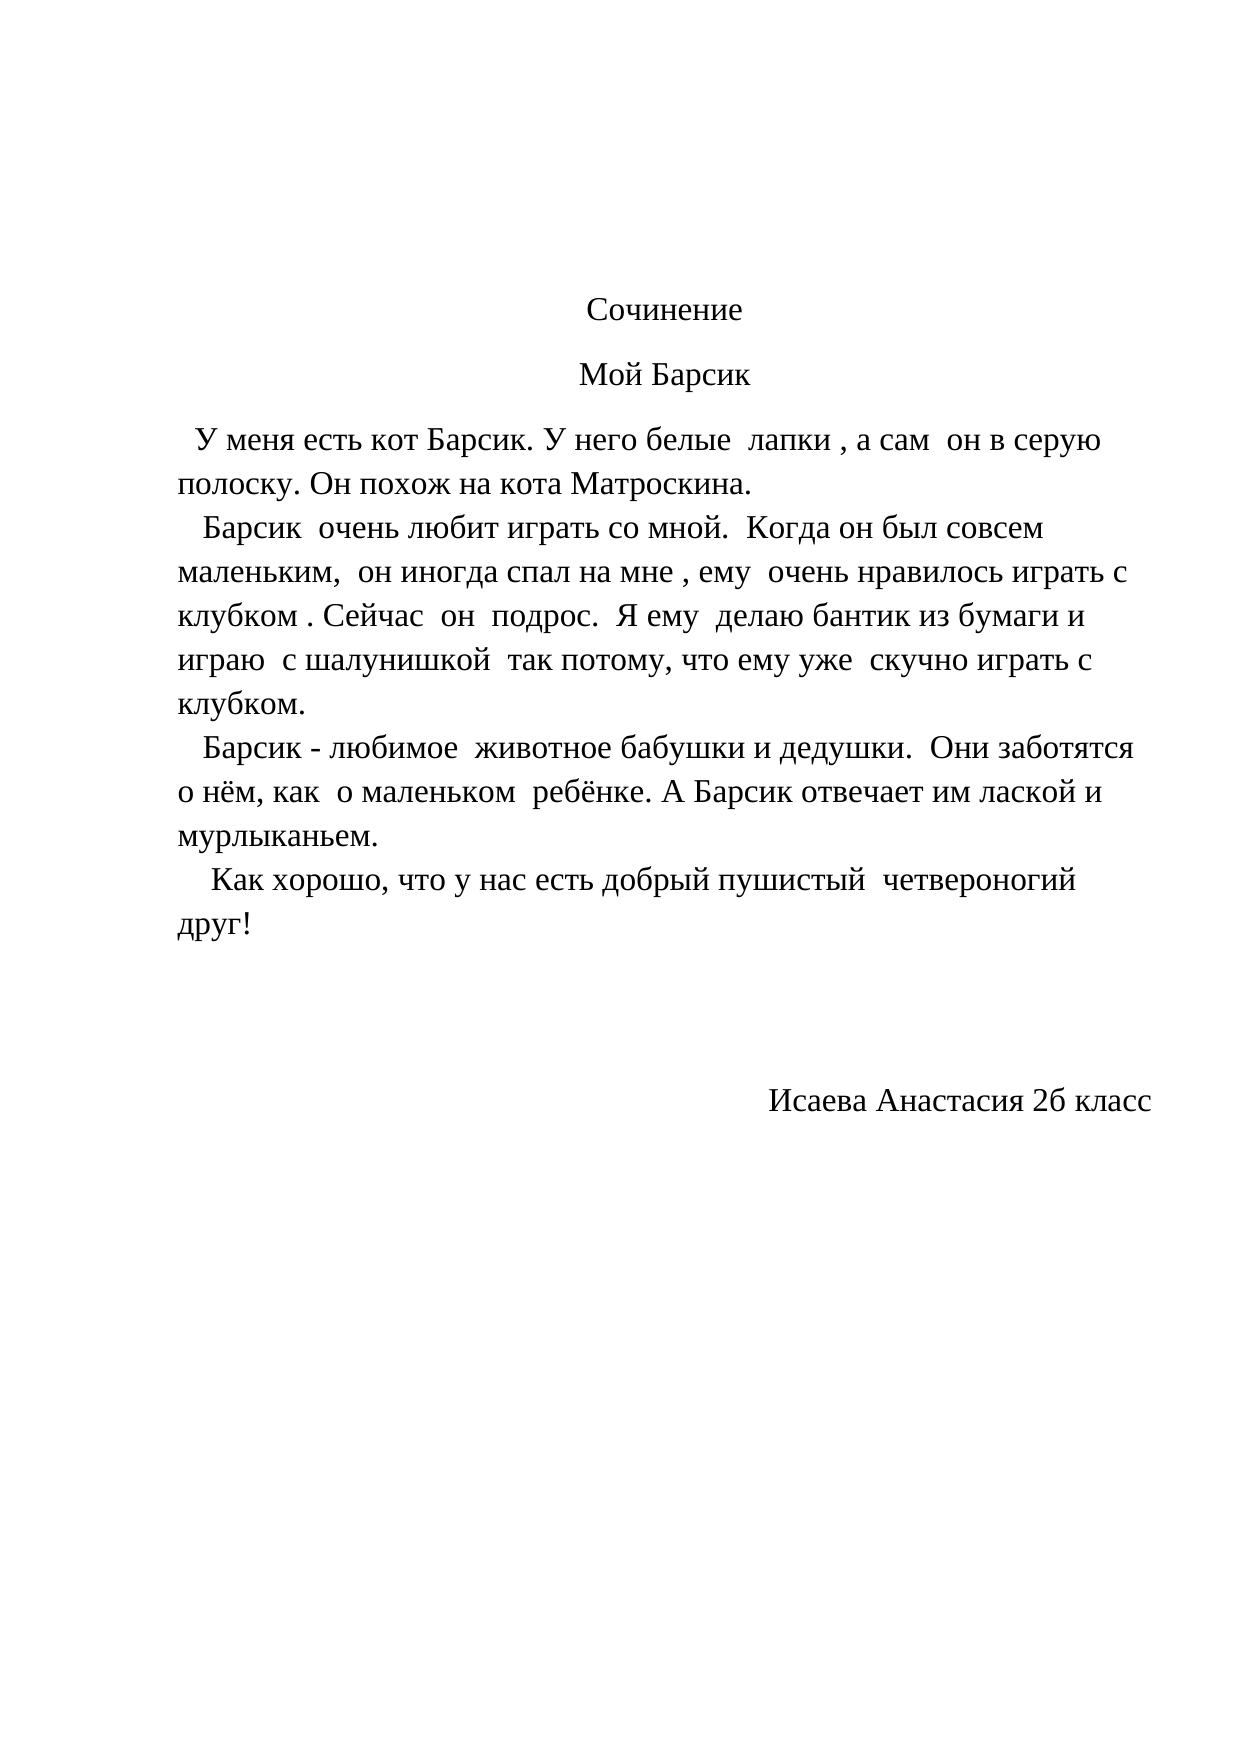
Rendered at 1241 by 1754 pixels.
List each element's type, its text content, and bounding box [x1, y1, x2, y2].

text Мой Барсик [177, 354, 1152, 392]
text Сочинение [177, 289, 1152, 327]
text У меня есть кот Барсик. У него белые лапки , а сам он в серую полоску. Он похож на кота Матроскина. [177, 419, 1152, 501]
text Барсик очень любит играть со мной. Когда он был совсем маленьким, он иногда спал на мне , ему очень нравилось играть с клубком . Сейчас он подрос. Я ему делаю бантик из бумаги и играю с шалунишкой так потому, что ему уже скучно играть с клубком. [177, 507, 1152, 722]
text Исаева Анастасия 2б класс [177, 1080, 1152, 1118]
text Барсик - любимое животное бабушки и дедушки. Они заботятся о нём, как о маленьком ребёнке. А Барсик отвечает им лаской и мурлыканьем. [177, 727, 1152, 854]
text Как хорошо, что у нас есть добрый пушистый четвероногий друг! [177, 859, 1152, 942]
